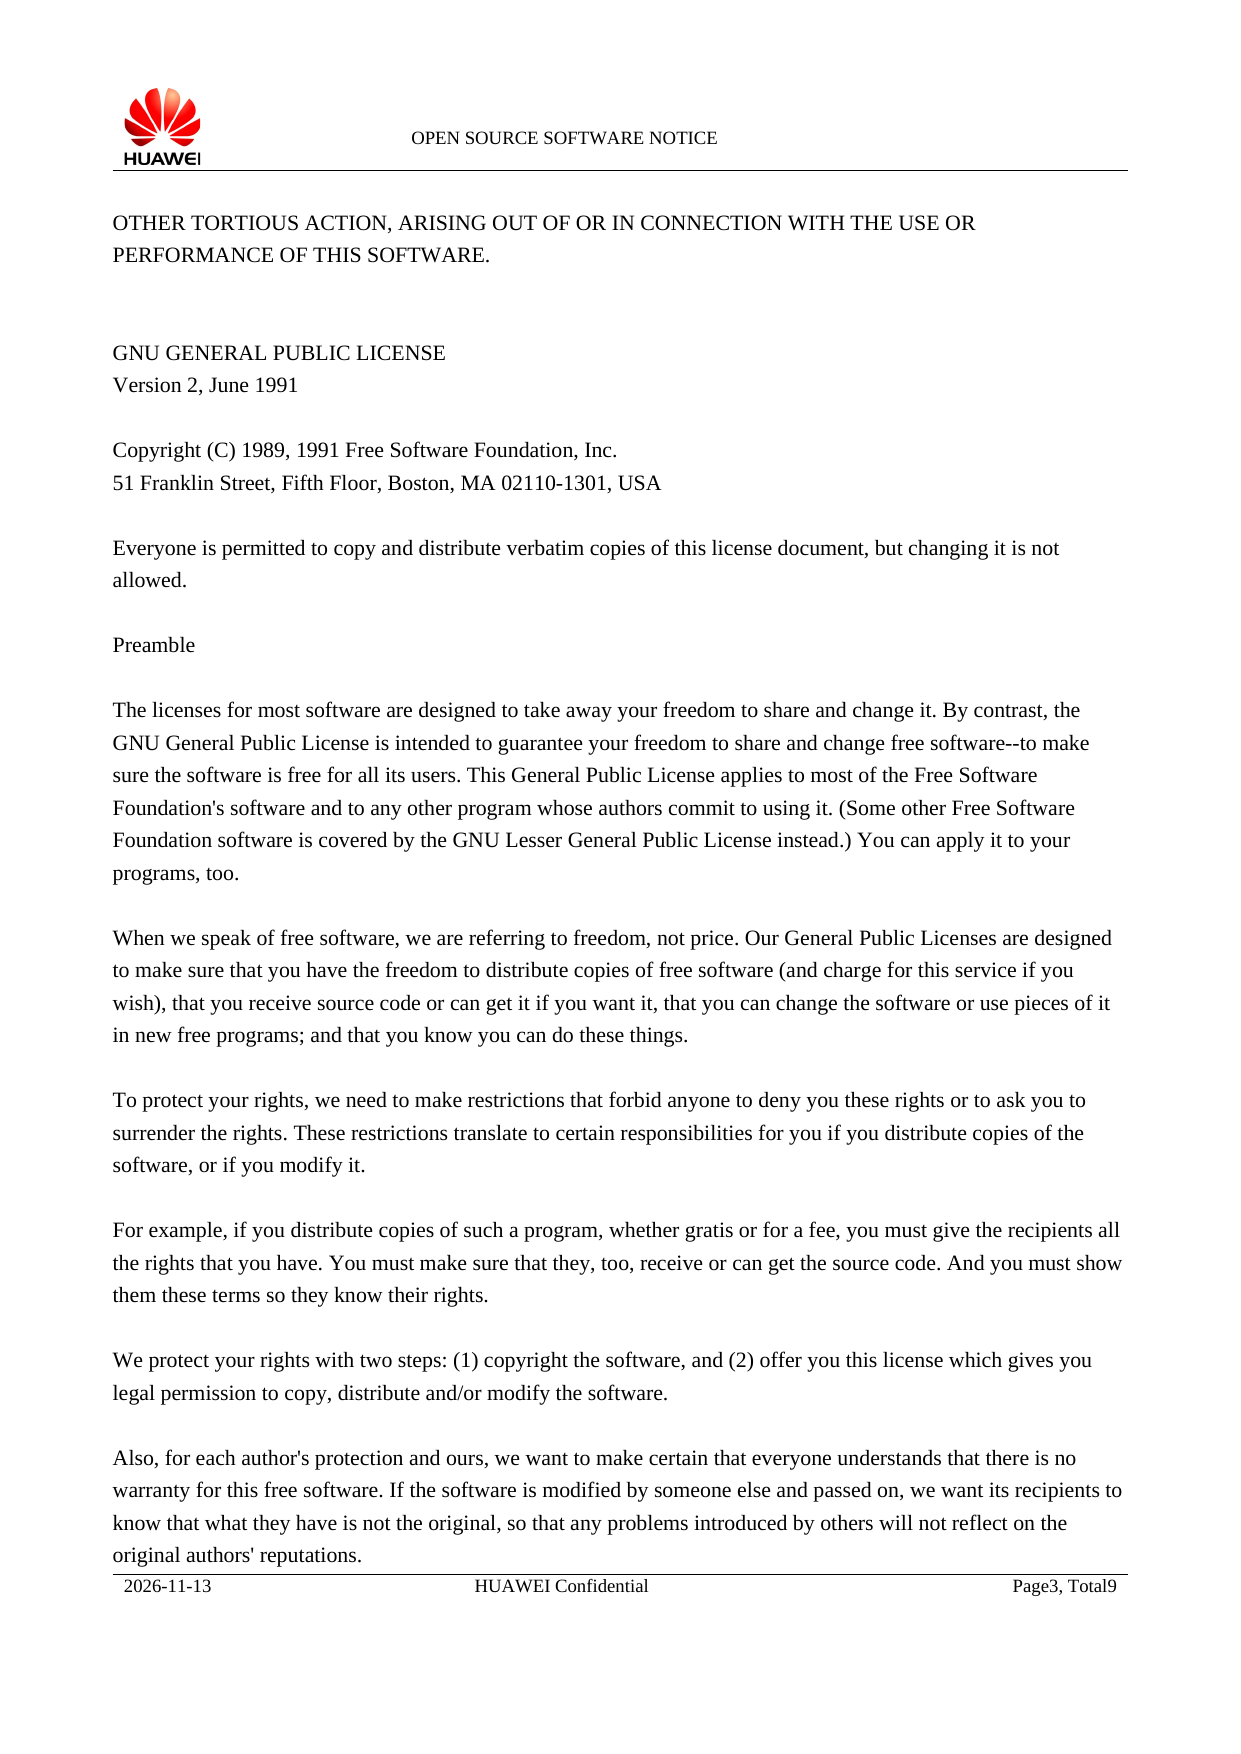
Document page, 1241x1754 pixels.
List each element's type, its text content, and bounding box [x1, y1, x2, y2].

picture [124, 88, 201, 165]
